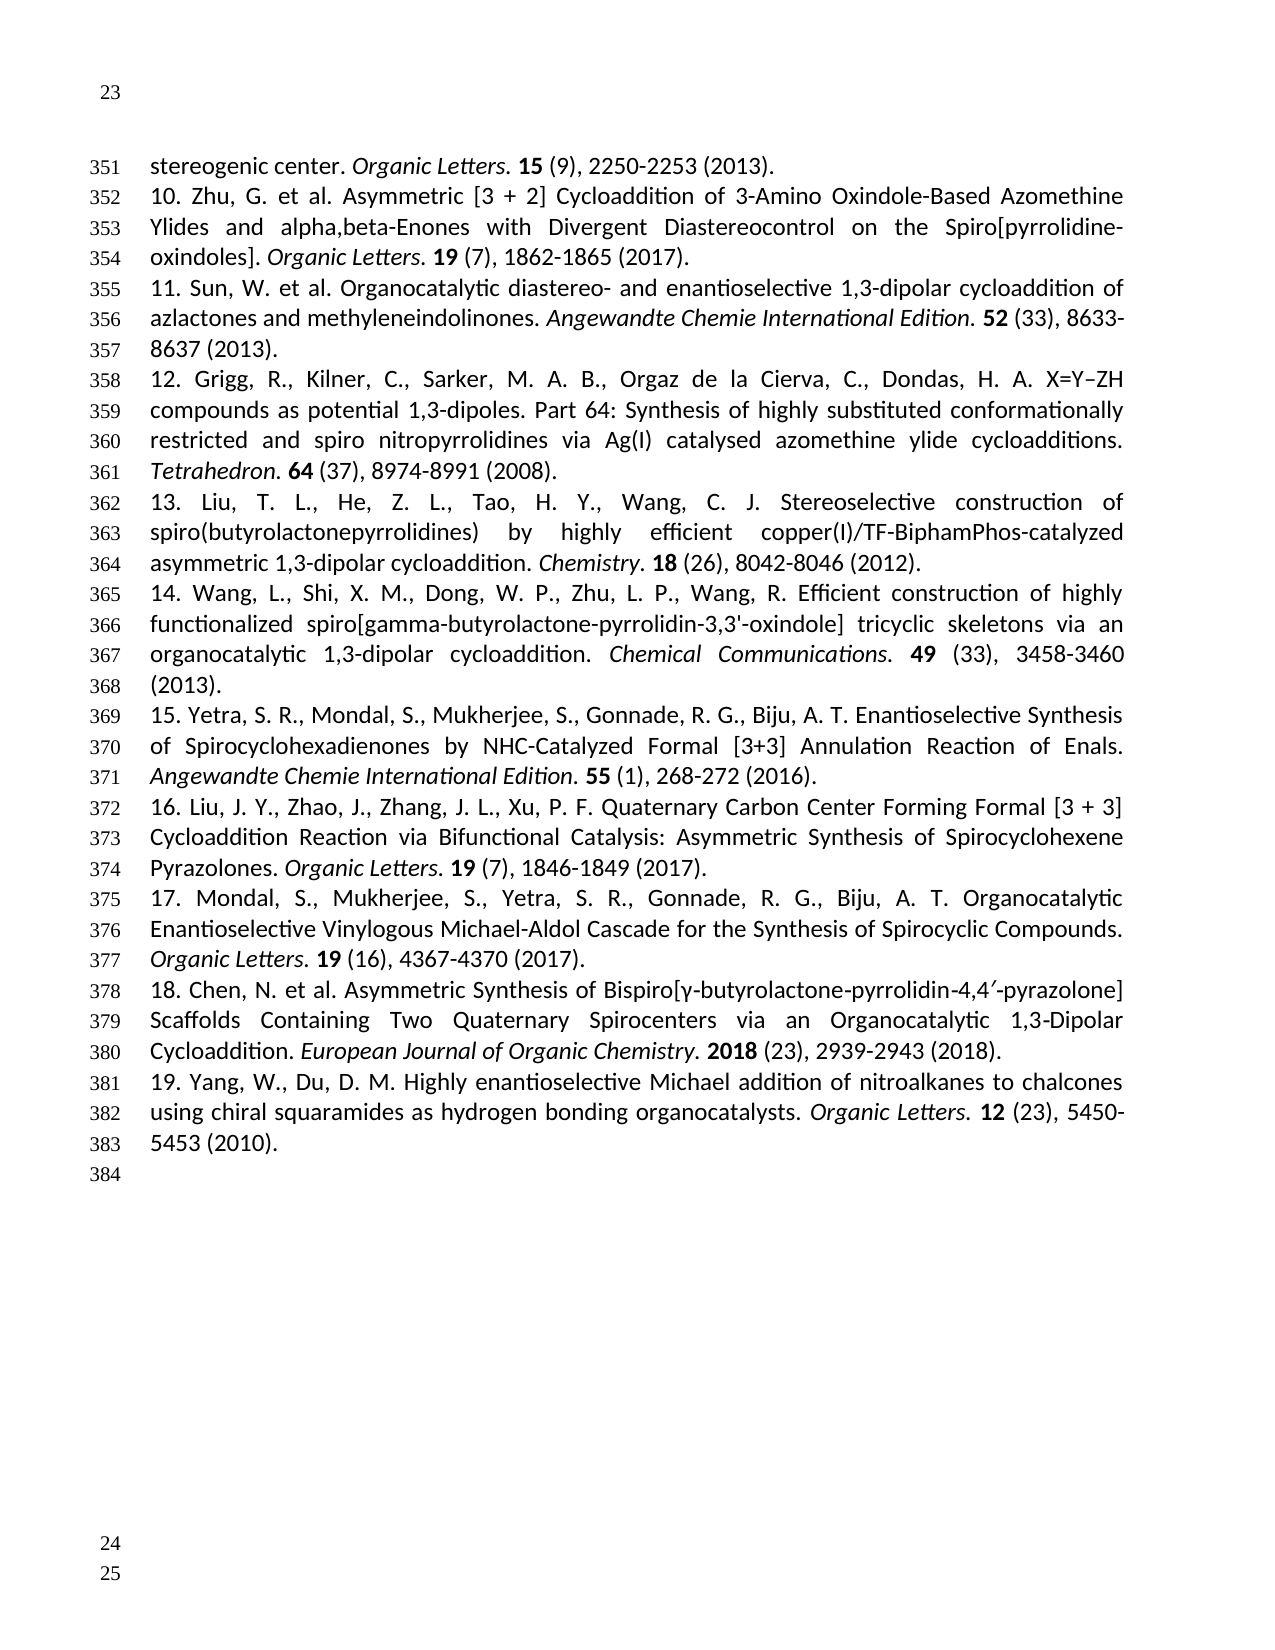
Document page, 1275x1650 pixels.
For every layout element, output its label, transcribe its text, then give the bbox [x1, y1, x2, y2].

text 15. Yetra, S. R., Mondal, S., Mukherjee, S., Gonnade, R. G., Biju, A. T. Enantioselective Synthesis of Spirocyclohexadienones by NHC-Catalyzed Formal [3+3] Annulation Reaction of Enals. Angewandte Chemie International Edition. 55 (1), 268-272 (2016). [150, 699, 1125, 791]
text 19. Yang, W., Du, D. M. Highly enantioselective Michael addition of nitroalkanes to chalcones using chiral squaramides as hydrogen bonding organocatalysts. Organic Letters. 12 (23), 5450-5453 (2010). [150, 1066, 1125, 1157]
text 12. Grigg, R., Kilner, C., Sarker, M. A. B., Orgaz de la Cierva, C., Dondas, H. A. X=Y–ZH compounds as potential 1,3-dipoles. Part 64: Synthesis of highly substituted conformationally restricted and spiro nitropyrrolidines via Ag(I) catalysed azomethine ylide cycloadditions. Tetrahedron. 64 (37), 8974-8991 (2008). [150, 364, 1125, 486]
text 16. Liu, J. Y., Zhao, J., Zhang, J. L., Xu, P. F. Quaternary Carbon Center Forming Formal [3 + 3] Cycloaddition Reaction via Bifunctional Catalysis: Asymmetric Synthesis of Spirocyclohexene Pyrazolones. Organic Letters. 19 (7), 1846-1849 (2017). [150, 791, 1125, 882]
text 13. Liu, T. L., He, Z. L., Tao, H. Y., Wang, C. J. Stereoselective construction of spiro(butyrolactonepyrrolidines) by highly efficient copper(I)/TF-BiphamPhos-catalyzed asymmetric 1,3-dipolar cycloaddition. Chemistry. 18 (26), 8042-8046 (2012). [150, 486, 1125, 577]
text 11. Sun, W. et al. Organocatalytic diastereo- and enantioselective 1,3-dipolar cycloaddition of azlactones and methyleneindolinones. Angewandte Chemie International Edition. 52 (33), 8633-8637 (2013). [150, 272, 1125, 364]
text 14. Wang, L., Shi, X. M., Dong, W. P., Zhu, L. P., Wang, R. Efficient construction of highly functionalized spiro[gamma-butyrolactone-pyrrolidin-3,3'-oxindole] tricyclic skeletons via an organocatalytic 1,3-dipolar cycloaddition. Chemical Communications. 49 (33), 3458-3460 (2013). [150, 577, 1125, 699]
text 18. Chen, N. et al. Asymmetric Synthesis of Bispiro[γ‐butyrolactone‐pyrrolidin‐4,4′‐pyrazolone] Scaffolds Containing Two Quaternary Spirocenters via an Organocatalytic 1,3‐Dipolar Cycloaddition. European Journal of Organic Chemistry. 2018 (23), 2939-2943 (2018). [150, 974, 1125, 1066]
text 10. Zhu, G. et al. Asymmetric [3 + 2] Cycloaddition of 3-Amino Oxindole-Based Azomethine Ylides and alpha,beta-Enones with Divergent Diastereocontrol on the Spiro[pyrrolidine-oxindoles]. Organic Letters. 19 (7), 1862-1865 (2017). [150, 181, 1125, 272]
text 17. Mondal, S., Mukherjee, S., Yetra, S. R., Gonnade, R. G., Biju, A. T. Organocatalytic Enantioselective Vinylogous Michael-Aldol Cascade for the Synthesis of Spirocyclic Compounds. Organic Letters. 19 (16), 4367-4370 (2017). [150, 882, 1125, 974]
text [150, 150, 1125, 181]
